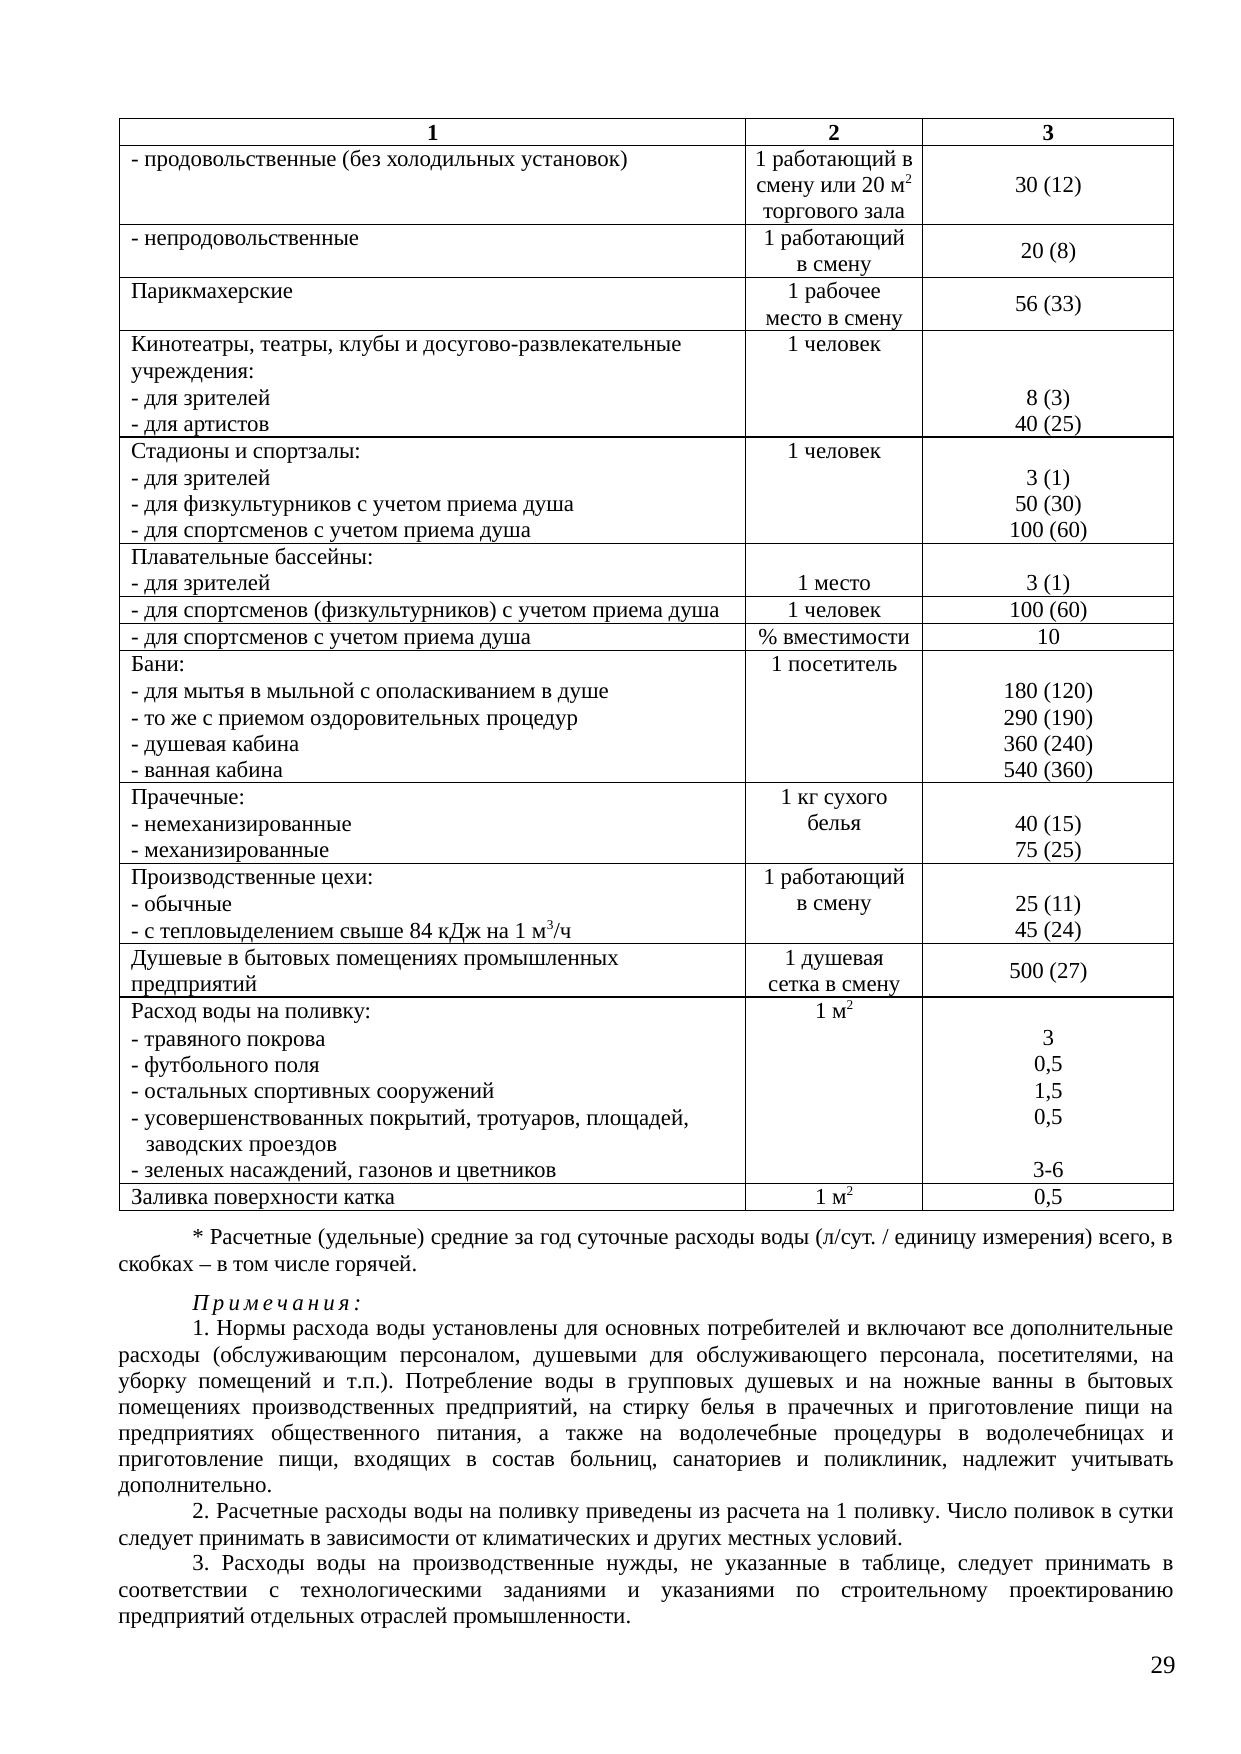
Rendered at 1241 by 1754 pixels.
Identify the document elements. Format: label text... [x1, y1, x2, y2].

table_cell 1 работающий в смену [746, 864, 922, 943]
table_cell - обычные [120, 890, 745, 917]
table_cell - усовершенствованных покрытий, тротуаров, площадей, заводских проездов [120, 1104, 745, 1156]
table_cell 0,5 [923, 1051, 1173, 1077]
table_cell 1 работающий в смену [746, 225, 922, 277]
table_cell - с тепловыделением свыше 84 кДж на 1 м3/ч [120, 917, 745, 943]
table_cell - для физкультурников с учетом приема душа [120, 491, 745, 517]
table_cell 1 кг сухого белья [746, 783, 922, 862]
table_cell 40 (15) [923, 809, 1173, 836]
table_cell 1 человек [746, 438, 922, 543]
table_cell 50 (30) [923, 491, 1173, 517]
table_cell 100 (60) [923, 597, 1173, 623]
table_cell - футбольного поля [120, 1051, 745, 1077]
table_cell [923, 783, 1173, 809]
table_cell - ванная кабина [120, 756, 745, 782]
table_cell - непродовольственные [120, 225, 745, 277]
table_cell [746, 544, 922, 570]
table_cell % вместимости [746, 624, 922, 650]
table_cell - для артистов [120, 410, 745, 436]
table_cell - для зрителей [120, 570, 745, 596]
table_cell - душевая кабина [120, 730, 745, 756]
table_cell 56 (33) [923, 278, 1173, 330]
table_cell 360 (240) [923, 730, 1173, 756]
table_cell 8 (3) [923, 383, 1173, 410]
table_cell [923, 331, 1173, 383]
table_cell 1 м2 [746, 1184, 922, 1210]
table_cell 0,5 [923, 1104, 1173, 1156]
text 2. Расчетные расходы воды на поливку приведены из расчета на 1 поливку. Число поливок в сутки следует принимать в зависимости от климатических и других местных условий. [118, 1498, 1175, 1550]
table_cell Стадионы и спортзалы: [120, 438, 745, 463]
table_header 2 [746, 119, 922, 145]
table_cell 45 (24) [923, 917, 1173, 943]
table_cell 1 место [746, 570, 922, 596]
table_cell 1 человек [746, 331, 922, 436]
table_cell 40 (25) [923, 410, 1173, 436]
table_header 1 [120, 119, 745, 145]
table_cell [923, 438, 1173, 463]
table_cell Плавательные бассейны: [120, 544, 745, 570]
table_cell 30 (12) [923, 146, 1173, 223]
subtitle * Расчетные (удельные) средние за год суточные расходы воды (л/сут. / единицу измерения) всего, в скобках – в том числе горячей. [118, 1223, 1175, 1276]
table_cell Производственные цехи: [120, 864, 745, 889]
table_cell - зеленых насаждений, газонов и цветников [120, 1156, 745, 1183]
table_cell 75 (25) [923, 836, 1173, 862]
table_cell [923, 998, 1173, 1023]
table_cell 10 [923, 624, 1173, 650]
table_cell Кинотеатры, театры, клубы и досугово-развлекательные учреждения: [120, 331, 745, 383]
table_cell - для зрителей [120, 464, 745, 491]
table_cell - для мытья в мыльной с ополаскиванием в душе [120, 677, 745, 704]
table_cell 1 посетитель [746, 651, 922, 782]
table_cell 180 (120) [923, 677, 1173, 704]
table_cell - продовольственные (без холодильных установок) [120, 146, 745, 223]
table_cell 500 (27) [923, 944, 1173, 996]
table_cell 1 м2 [746, 998, 922, 1183]
table_cell 100 (60) [923, 517, 1173, 543]
table_cell 1,5 [923, 1077, 1173, 1104]
table_cell Душевые в бытовых помещениях промышленных предприятий [120, 944, 745, 996]
text 3. Расходы воды на производственные нужды, не указанные в таблице, следует принимать в соответствии с технологическими заданиями и указаниями по строительному проектированию предприятий отдельных отраслей промышленности. [118, 1550, 1175, 1628]
table_cell 290 (190) [923, 704, 1173, 730]
table_cell [923, 544, 1173, 570]
table_cell 1 человек [746, 597, 922, 623]
table_cell [923, 864, 1173, 889]
table_cell Заливка поверхности катка [120, 1184, 745, 1210]
text Примечания: [118, 1288, 1175, 1315]
table_cell Парикмахерские [120, 278, 745, 330]
table_cell - для спортсменов (физкультурников) с учетом приема душа [120, 597, 745, 623]
table_cell 3 [923, 1024, 1173, 1051]
table_cell - немеханизированные [120, 809, 745, 836]
table_cell 20 (8) [923, 225, 1173, 277]
table_cell 1 работающий в смену или 20 м2 торгового зала [746, 146, 922, 223]
table_cell - остальных спортивных сооружений [120, 1077, 745, 1104]
table_cell - то же с приемом оздоровительных процедур [120, 704, 745, 730]
table_cell 1 рабочее место в смену [746, 278, 922, 330]
table_cell - для зрителей [120, 383, 745, 410]
table_cell 3 (1) [923, 570, 1173, 596]
table_cell 1 душевая сетка в смену [746, 944, 922, 996]
text 1. Нормы расхода воды установлены для основных потребителей и включают все дополнительные расходы (обслуживающим персоналом, душевыми для обслуживающего персонала, посетителями, на уборку помещений и т.п.). Потребление воды в групповых душевых и на ножные ванны в бытовых помещениях производственных предприятий, на стирку белья в прачечных и приготовление пищи на предприятиях общественного питания, а также на водолечебные процедуры в водолечебницах и приготовление пищи, входящих в состав больниц, санаториев и поликлиник, надлежит учитывать дополнительно. [118, 1315, 1175, 1498]
table_cell Расход воды на поливку: [120, 998, 745, 1023]
table_cell - для спортсменов с учетом приема душа [120, 517, 745, 543]
table_cell 3-6 [923, 1156, 1173, 1183]
table_cell 25 (11) [923, 890, 1173, 917]
table_cell 0,5 [923, 1184, 1173, 1210]
table_header 3 [923, 119, 1173, 145]
table_cell - для спортсменов с учетом приема душа [120, 624, 745, 650]
table_cell - травяного покрова [120, 1024, 745, 1051]
table_cell 3 (1) [923, 464, 1173, 491]
table_cell 540 (360) [923, 756, 1173, 782]
table_cell Прачечные: [120, 783, 745, 809]
table_cell Бани: [120, 651, 745, 677]
table_cell [923, 651, 1173, 677]
table_cell - механизированные [120, 836, 745, 862]
